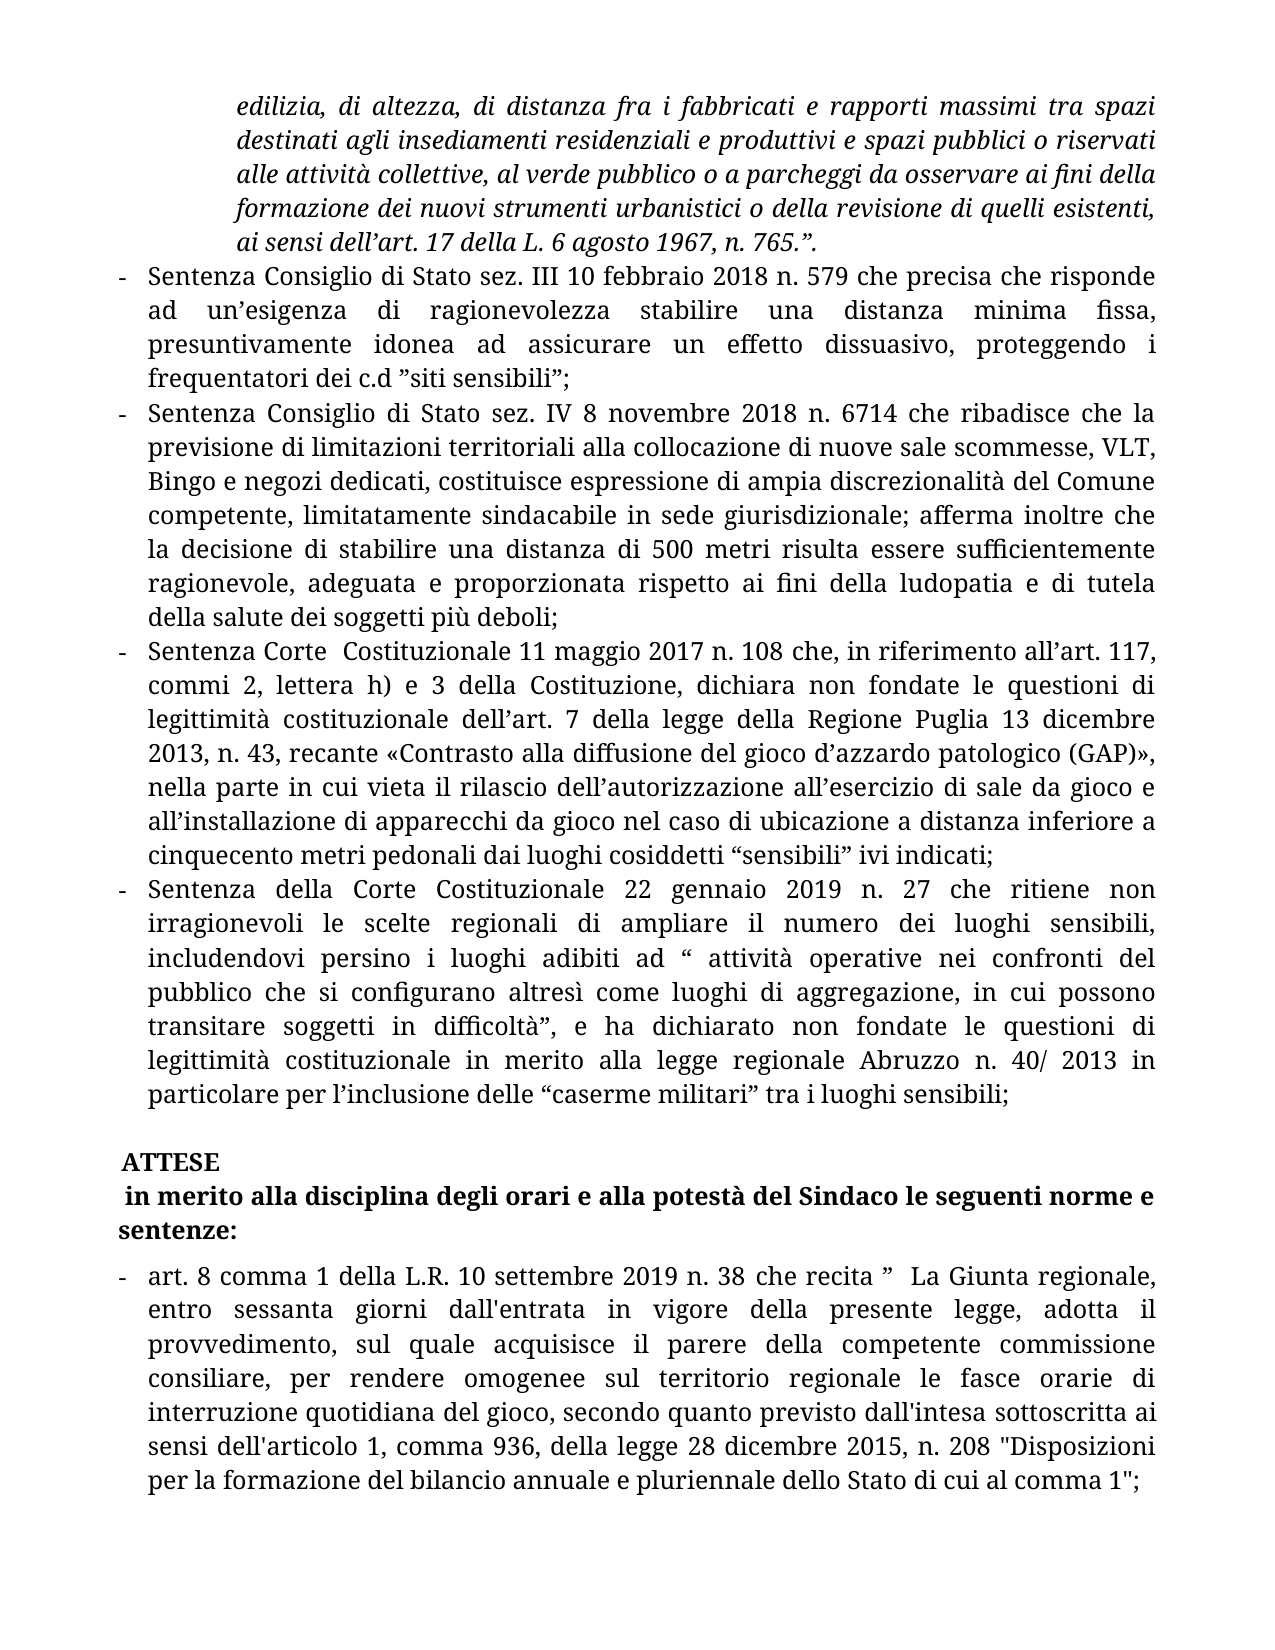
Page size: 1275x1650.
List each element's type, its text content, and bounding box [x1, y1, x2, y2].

list Sentenza Consiglio di Stato sez. III 10 febbraio 2018 n. 579 che precisa che risponde ad un’esigenza di ragionevolezza stabilire una distanza minima fissa, presuntivamente idonea ad assicurare un effetto dissuasivo, proteggendo i frequentatori dei c.d ”siti sensibili”; [118, 259, 1157, 395]
list art. 8 comma 1 della L.R. 10 settembre 2019 n. 38 che recita ” La Giunta regionale, entro sessanta giorni dall'entrata in vigore della presente legge, adotta il provvedimento, sul quale acquisisce il parere della competente commissione consiliare, per rendere omogenee sul territorio regionale le fasce orarie di interruzione quotidiana del gioco, secondo quanto previsto dall'intesa sottoscritta ai sensi dell'articolo 1, comma 936, della legge 28 dicembre 2015, n. 208 "Disposizioni per la formazione del bilancio annuale e pluriennale dello Stato di cui al comma 1"; [118, 1258, 1157, 1497]
list Sentenza Consiglio di Stato sez. IV 8 novembre 2018 n. 6714 che ribadisce che la previsione di limitazioni territoriali alla collocazione di nuove sale scommesse, VLT, Bingo e negozi dedicati, costituisce espressione di ampia discrezionalità del Comune competente, limitatamente sindacabile in sede giurisdizionale; afferma inoltre che la decisione di stabilire una distanza di 500 metri risulta essere sufficientemente ragionevole, adeguata e proporzionata rispetto ai fini della ludopatia e di tutela della salute dei soggetti più deboli; [118, 395, 1157, 634]
list Sentenza della Corte Costituzionale 22 gennaio 2019 n. 27 che ritiene non irragionevoli le scelte regionali di ampliare il numero dei luoghi sensibili, includendovi persino i luoghi adibiti ad “ attività operative nei confronti del pubblico che si configurano altresì come luoghi di aggregazione, in cui possono transitare soggetti in difficoltà”, e ha dichiarato non fondate le questioni di legittimità costituzionale in merito alla legge regionale Abruzzo n. 40/ 2013 in particolare per l’inclusione delle “caserme militari” tra i luoghi sensibili; [118, 872, 1157, 1111]
text ATTESE [121, 1144, 1157, 1179]
list Sentenza Corte Costituzionale 11 maggio 2017 n. 108 che, in riferimento all’art. 117, commi 2, lettera h) e 3 della Costituzione, dichiara non fondate le questioni di legittimità costituzionale dell’art. 7 della legge della Regione Puglia 13 dicembre 2013, n. 43, recante «Contrasto alla diffusione del gioco d’azzardo patologico (GAP)», nella parte in cui vieta il rilascio dell’autorizzazione all’esercizio di sale da gioco e all’installazione di apparecchi da gioco nel caso di ubicazione a distanza inferiore a cinquecento metri pedonali dai luoghi cosiddetti “sensibili” ivi indicati; [118, 634, 1157, 872]
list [192, 89, 1157, 259]
text in merito alla disciplina degli orari e alla potestà del Sindaco le seguenti norme e sentenze: [118, 1179, 1157, 1247]
